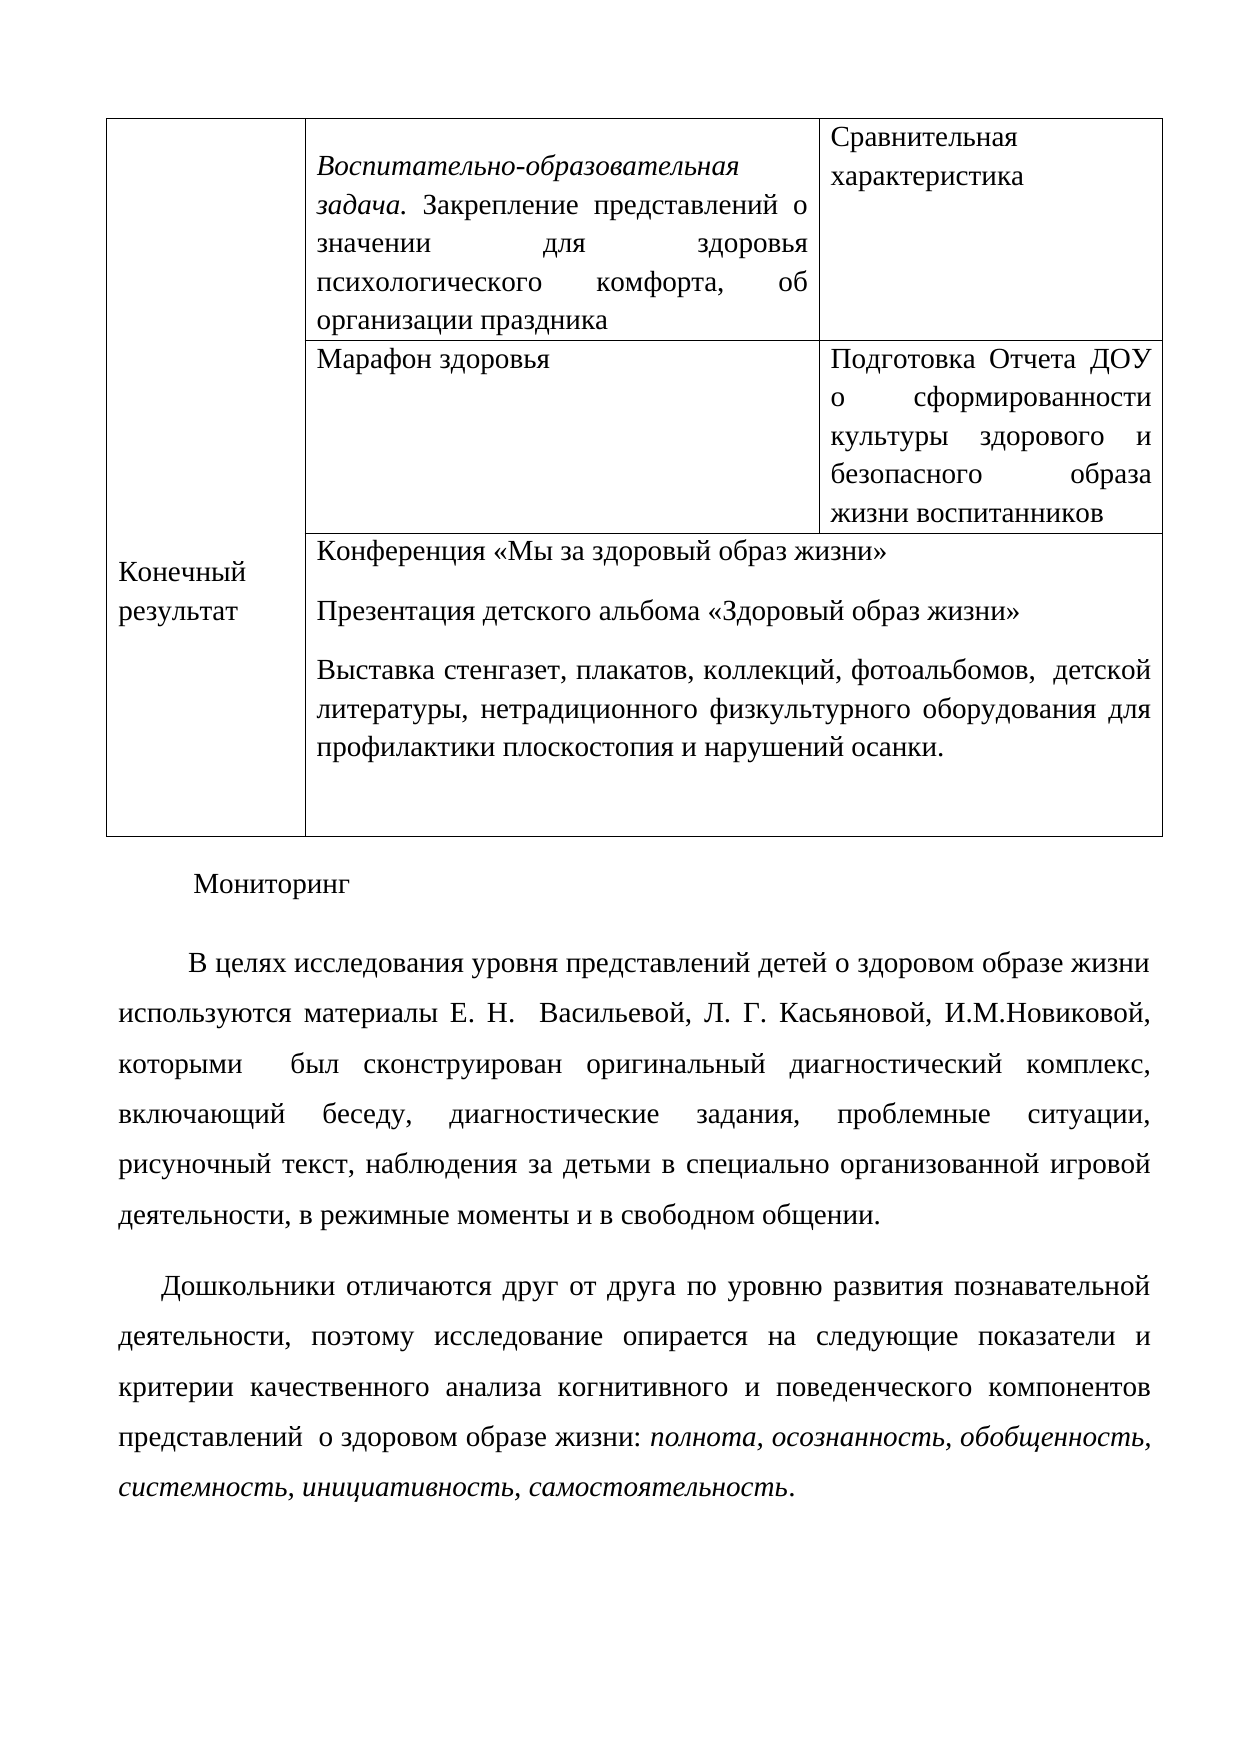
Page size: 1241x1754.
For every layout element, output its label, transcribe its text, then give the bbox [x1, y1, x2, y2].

table_cell Подготовка Отчета ДОУ о сформированности культуры здорового и безопасного образа жизни воспитанников [820, 341, 1162, 532]
text В целях исследования уровня представлений детей о здоровом образе жизни используются материалы Е. Н. Васильевой, Л. Г. Касьяновой, И.М.Новиковой, которыми был сконструирован оригинальный диагностический комплекс, включающий беседу, диагностические задания, проблемные ситуации, рисуночный текст, наблюдения за детьми в специально организованной игровой деятельности, в режимные моменты и в свободном общении. [118, 945, 1152, 1230]
table_cell Конференция «Мы за здоровый образ жизни» Презентация детского альбома «Здоровый образ жизни» Выставка стенгазет, плакатов, коллекций, фотоальбомов, детской литературы, нетрадиционного физкультурного оборудования для профилактики плоскостопия и нарушений осанки. [306, 534, 1162, 836]
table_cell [306, 119, 819, 340]
list Мониторинг [193, 866, 1152, 899]
table_cell Конечный результат [107, 119, 305, 836]
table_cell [820, 119, 1162, 340]
text Дошкольники отличаются друг от друга по уровню развития познавательной деятельности, поэтому исследование опирается на следующие показатели и критерии качественного анализа когнитивного и поведенческого компонентов представлений о здоровом образе жизни: полнота, осознанность, обобщенность, системность, инициативность, самостоятельность. [118, 1268, 1152, 1503]
table_cell Марафон здоровья [306, 341, 819, 532]
